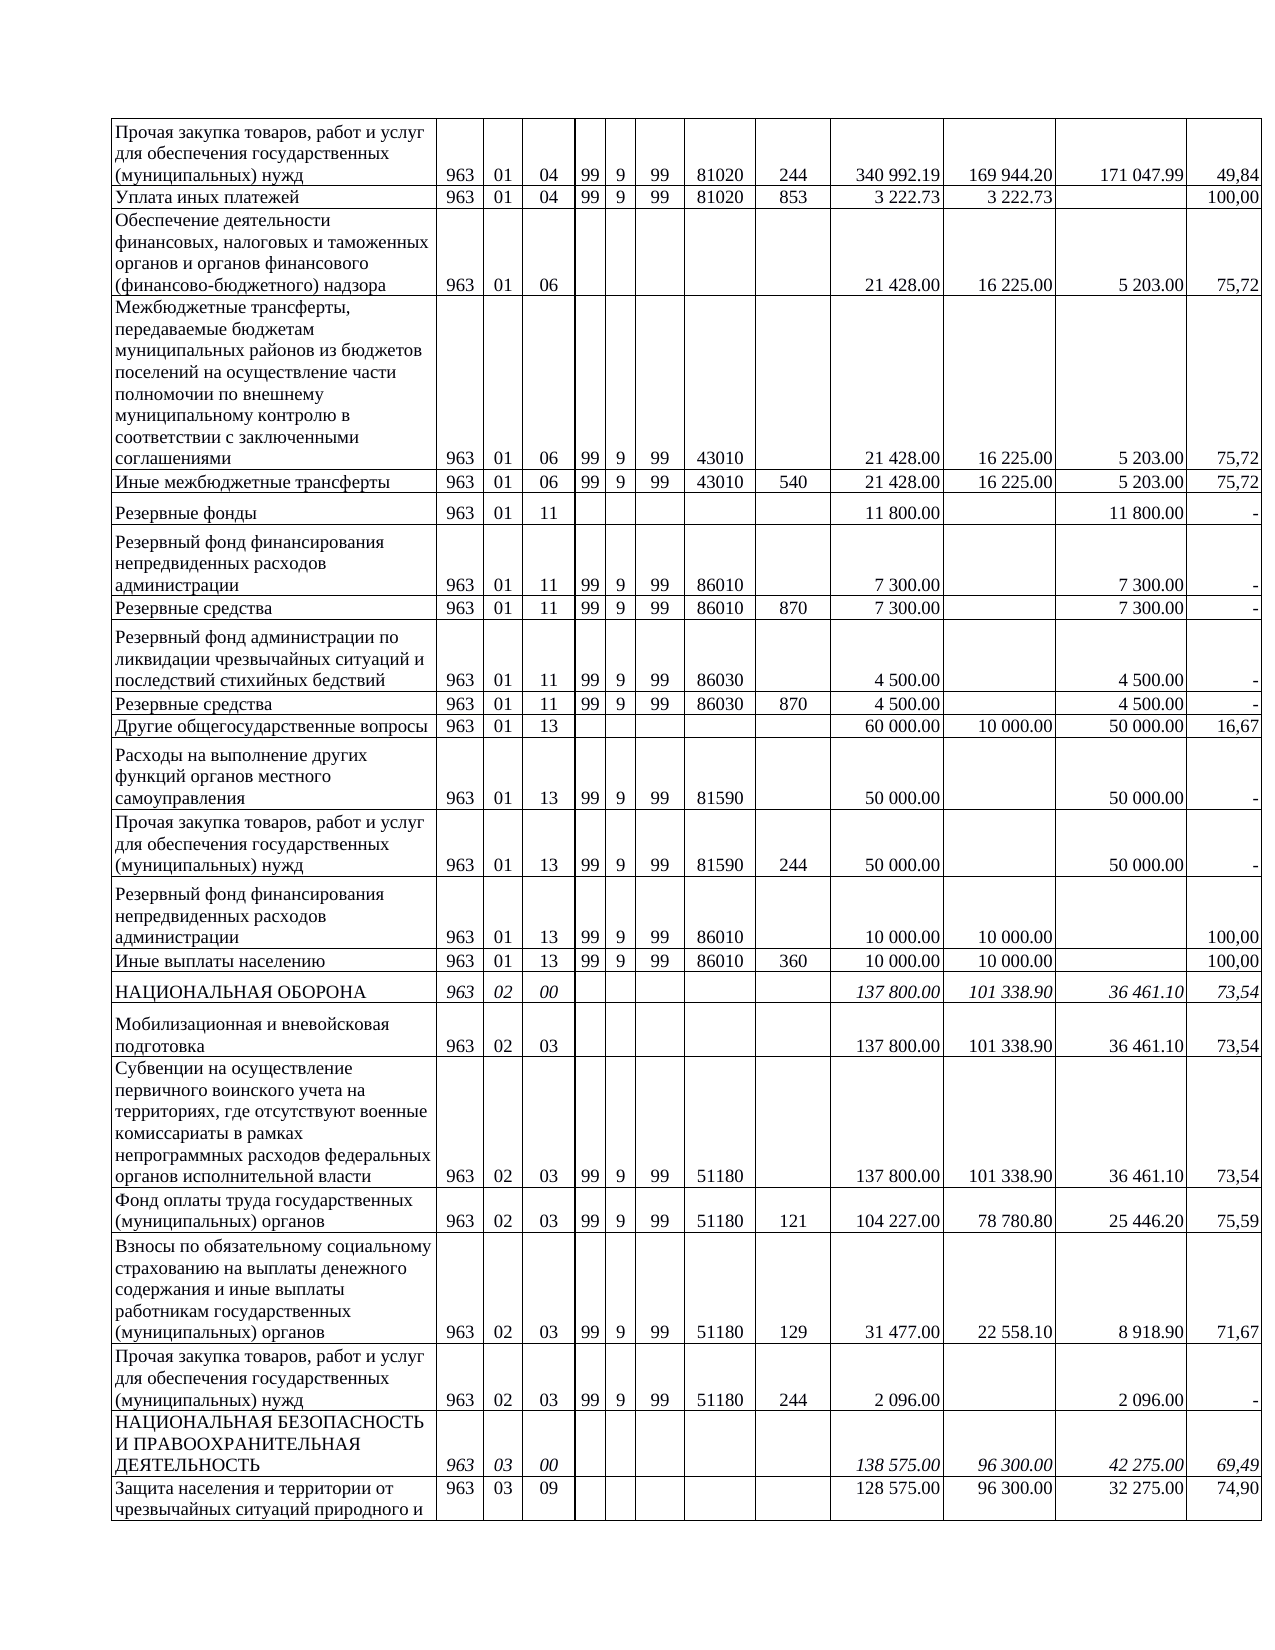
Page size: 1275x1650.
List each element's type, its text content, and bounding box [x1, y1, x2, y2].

table_cell Расходы на выполнение других функций органов местного самоуправления [112, 738, 436, 808]
table_cell 99 [636, 186, 684, 208]
table_cell 13 [523, 949, 574, 971]
table_cell - [1187, 525, 1261, 595]
table_cell 01 [484, 810, 522, 876]
table_cell 963 [437, 119, 483, 185]
table_cell 02 [484, 972, 522, 1002]
table_cell 02 [484, 1057, 522, 1187]
table_cell 50 000.00 [1056, 738, 1186, 808]
table_cell Взносы по обязательному социальному страхованию на выплаты денежного содержания и иные выплаты работникам государственных (муниципальных) органов [112, 1233, 436, 1343]
table_cell 99 [576, 296, 605, 469]
table_cell 3 222.73 [944, 186, 1055, 208]
table_cell 22 558.10 [944, 1233, 1055, 1343]
table_cell 11 [523, 596, 574, 619]
table_cell [944, 596, 1055, 619]
table_cell 11 800.00 [1056, 493, 1186, 523]
table_cell [944, 493, 1055, 523]
table_cell 03 [484, 1411, 522, 1476]
table_cell 99 [636, 692, 684, 714]
table_cell [606, 1003, 635, 1056]
table_cell 81020 [685, 186, 755, 208]
table_cell 73,54 [1187, 1057, 1261, 1187]
table_cell 11 [523, 620, 574, 691]
table_cell Резервный фонд финансирования непредвиденных расходов администрации [112, 877, 436, 948]
table_cell 7 300.00 [1056, 596, 1186, 619]
table_cell [685, 1477, 755, 1520]
table_cell [636, 1411, 684, 1476]
table_cell 36 461.10 [1056, 1003, 1186, 1056]
table_cell 01 [484, 620, 522, 691]
table_cell 9 [606, 692, 635, 714]
table_cell Прочая закупка товаров, работ и услуг для обеспечения государственных (муниципальных) нужд [112, 1344, 436, 1410]
table_cell 00 [523, 972, 574, 1002]
table_cell 02 [484, 1003, 522, 1056]
table_cell 03 [523, 1057, 574, 1187]
table_cell 99 [636, 738, 684, 808]
table_cell 96 300.00 [944, 1477, 1055, 1520]
table_cell 129 [756, 1233, 830, 1343]
table_cell [944, 620, 1055, 691]
table_cell 963 [437, 877, 483, 948]
table_cell НАЦИОНАЛЬНАЯ ОБОРОНА [112, 972, 436, 1002]
table_cell 01 [484, 738, 522, 808]
table_cell Мобилизационная и вневойсковая подготовка [112, 1003, 436, 1056]
table_cell 9 [606, 296, 635, 469]
table_cell 51180 [685, 1233, 755, 1343]
table_cell 963 [437, 296, 483, 469]
table_cell - [1187, 596, 1261, 619]
table_cell - [1187, 738, 1261, 808]
table_cell 99 [576, 877, 605, 948]
table_cell 540 [756, 470, 830, 492]
table_cell 99 [636, 470, 684, 492]
table_cell 8 918.90 [1056, 1233, 1186, 1343]
table_cell 13 [523, 738, 574, 808]
table_cell [576, 972, 605, 1002]
table_cell 21 428.00 [831, 296, 943, 469]
table_cell 99 [576, 1188, 605, 1232]
table_cell [685, 972, 755, 1002]
table_cell 11 800.00 [831, 493, 943, 523]
table_cell 01 [484, 296, 522, 469]
table_cell 963 [437, 596, 483, 619]
table_cell 21 428.00 [831, 470, 943, 492]
table_cell 963 [437, 972, 483, 1002]
table_cell [756, 620, 830, 691]
table_cell 69,49 [1187, 1411, 1261, 1476]
table_cell 43010 [685, 470, 755, 492]
table_cell [756, 296, 830, 469]
table_cell [636, 715, 684, 737]
table_cell [1056, 877, 1186, 948]
table_cell 340 992.19 [831, 119, 943, 185]
table_cell 03 [523, 1233, 574, 1343]
table_cell 16,67 [1187, 715, 1261, 737]
table_cell 9 [606, 738, 635, 808]
table_cell 99 [636, 1188, 684, 1232]
table_cell [1056, 186, 1186, 208]
table_cell 50 000.00 [831, 810, 943, 876]
table_cell [636, 1003, 684, 1056]
table_cell [756, 972, 830, 1002]
table_cell 4 500.00 [831, 620, 943, 691]
table_cell 99 [576, 692, 605, 714]
table_cell 2 096.00 [1056, 1344, 1186, 1410]
table_cell 870 [756, 596, 830, 619]
table_cell 01 [484, 715, 522, 737]
table_cell [944, 692, 1055, 714]
table_cell Прочая закупка товаров, работ и услуг для обеспечения государственных (муниципальных) нужд [112, 119, 436, 185]
table_cell [756, 493, 830, 523]
table_cell [1056, 949, 1186, 971]
table_cell 73,54 [1187, 1003, 1261, 1056]
table_cell [576, 1477, 605, 1520]
table_cell 9 [606, 596, 635, 619]
table_cell 99 [636, 525, 684, 595]
table_cell 99 [576, 1233, 605, 1343]
table_cell 104 227.00 [831, 1188, 943, 1232]
table_cell 86030 [685, 620, 755, 691]
table_cell 51180 [685, 1188, 755, 1232]
table_cell 99 [636, 1057, 684, 1187]
table_cell [606, 209, 635, 295]
table_cell [636, 209, 684, 295]
table_cell 50 000.00 [831, 738, 943, 808]
table_cell 9 [606, 1344, 635, 1410]
table_cell 96 300.00 [944, 1411, 1055, 1476]
table_cell 42 275.00 [1056, 1411, 1186, 1476]
table_cell 50 000.00 [1056, 810, 1186, 876]
table_cell 7 300.00 [1056, 525, 1186, 595]
table_cell 963 [437, 692, 483, 714]
table_cell [606, 715, 635, 737]
table_cell Иные межбюджетные трансферты [112, 470, 436, 492]
table_cell [685, 209, 755, 295]
table_cell 5 203.00 [1056, 209, 1186, 295]
table_cell 86010 [685, 949, 755, 971]
table_cell - [1187, 692, 1261, 714]
table_cell 74,90 [1187, 1477, 1261, 1520]
table_cell 963 [437, 738, 483, 808]
table_cell Межбюджетные трансферты, передаваемые бюджетам муниципальных районов из бюджетов поселений на осуществление части полномочии по внешнему муниципальному контролю в соответствии с заключенными соглашениями [112, 296, 436, 469]
table_cell 13 [523, 715, 574, 737]
table_cell 100,00 [1187, 949, 1261, 971]
table_cell 09 [523, 1477, 574, 1520]
table_cell 02 [484, 1188, 522, 1232]
table_cell 32 275.00 [1056, 1477, 1186, 1520]
table_cell 03 [523, 1344, 574, 1410]
table_cell 963 [437, 620, 483, 691]
table_cell Резервные фонды [112, 493, 436, 523]
table_cell [756, 1003, 830, 1056]
table_cell 25 446.20 [1056, 1188, 1186, 1232]
table_cell 36 461.10 [1056, 1057, 1186, 1187]
table_cell Уплата иных платежей [112, 186, 436, 208]
table_cell 963 [437, 1233, 483, 1343]
table_cell - [1187, 493, 1261, 523]
table_cell 4 500.00 [831, 692, 943, 714]
table_cell [756, 1477, 830, 1520]
table_cell 128 575.00 [831, 1477, 943, 1520]
table_cell [606, 493, 635, 523]
table_cell 137 800.00 [831, 972, 943, 1002]
table_cell 43010 [685, 296, 755, 469]
table_cell 99 [576, 1344, 605, 1410]
table_cell 01 [484, 209, 522, 295]
table_cell 963 [437, 186, 483, 208]
table_cell 121 [756, 1188, 830, 1232]
table_cell 21 428.00 [831, 209, 943, 295]
table_cell 9 [606, 620, 635, 691]
table_cell 244 [756, 810, 830, 876]
table_cell 03 [523, 1188, 574, 1232]
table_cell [112, 1477, 436, 1520]
table_cell [944, 1344, 1055, 1410]
table_cell 99 [636, 620, 684, 691]
table_cell Субвенции на осуществление первичного воинского учета на территориях, где отсутствуют военные комиссариаты в рамках непрограммных расходов федеральных органов исполнительной власти [112, 1057, 436, 1187]
table_cell 99 [576, 1057, 605, 1187]
table_cell 100,00 [1187, 877, 1261, 948]
table_cell 9 [606, 119, 635, 185]
table_cell 963 [437, 1057, 483, 1187]
table_cell 99 [576, 186, 605, 208]
table_cell 16 225.00 [944, 470, 1055, 492]
table_cell [944, 525, 1055, 595]
table_cell 00 [523, 1411, 574, 1476]
table_cell - [1187, 620, 1261, 691]
table_cell Другие общегосударственные вопросы [112, 715, 436, 737]
table_cell 75,72 [1187, 470, 1261, 492]
table_cell [756, 738, 830, 808]
table_cell 04 [523, 186, 574, 208]
table_cell 01 [484, 470, 522, 492]
table_cell [606, 1411, 635, 1476]
table_cell 963 [437, 949, 483, 971]
table_cell 75,72 [1187, 209, 1261, 295]
table_cell 06 [523, 470, 574, 492]
table_cell 360 [756, 949, 830, 971]
table_cell 9 [606, 1188, 635, 1232]
table_cell [576, 1003, 605, 1056]
table_cell Резервные средства [112, 692, 436, 714]
table_cell Резервный фонд администрации по ликвидации чрезвычайных ситуаций и последствий стихийных бедствий [112, 620, 436, 691]
table_cell 99 [636, 1344, 684, 1410]
table_cell 49,84 [1187, 119, 1261, 185]
table_cell 963 [437, 810, 483, 876]
table_cell 99 [576, 596, 605, 619]
table_cell 99 [576, 738, 605, 808]
table_cell 101 338.90 [944, 972, 1055, 1002]
table_cell 9 [606, 186, 635, 208]
table_cell 13 [523, 810, 574, 876]
table_cell [636, 1477, 684, 1520]
table_cell 963 [437, 1477, 483, 1520]
table_cell 01 [484, 119, 522, 185]
table_cell 03 [484, 1477, 522, 1520]
table_cell 11 [523, 692, 574, 714]
table_cell 78 780.80 [944, 1188, 1055, 1232]
table_cell 2 096.00 [831, 1344, 943, 1410]
table_cell 99 [636, 810, 684, 876]
table_cell 9 [606, 877, 635, 948]
table_cell 99 [636, 1233, 684, 1343]
table_cell Резервный фонд финансирования непредвиденных расходов администрации [112, 525, 436, 595]
table_cell 99 [636, 119, 684, 185]
table_cell 963 [437, 1411, 483, 1476]
table_cell 137 800.00 [831, 1003, 943, 1056]
table_cell 86010 [685, 596, 755, 619]
table_cell 10 000.00 [944, 715, 1055, 737]
table_cell 86010 [685, 877, 755, 948]
table_cell [756, 715, 830, 737]
table_cell 01 [484, 596, 522, 619]
table_cell 16 225.00 [944, 209, 1055, 295]
table_cell 81020 [685, 119, 755, 185]
table_cell 169 944.20 [944, 119, 1055, 185]
table_cell 99 [576, 470, 605, 492]
table_cell [606, 972, 635, 1002]
table_cell 02 [484, 1344, 522, 1410]
table_cell 60 000.00 [831, 715, 943, 737]
table_cell 99 [576, 949, 605, 971]
table_cell 99 [636, 296, 684, 469]
table_cell 853 [756, 186, 830, 208]
table_cell 36 461.10 [1056, 972, 1186, 1002]
table_cell 963 [437, 715, 483, 737]
table_cell [685, 1003, 755, 1056]
table_cell 75,59 [1187, 1188, 1261, 1232]
table_cell 5 203.00 [1056, 296, 1186, 469]
table_cell 51180 [685, 1057, 755, 1187]
table_cell 11 [523, 493, 574, 523]
table_cell 963 [437, 209, 483, 295]
table_cell 01 [484, 692, 522, 714]
table_cell 101 338.90 [944, 1003, 1055, 1056]
table_cell 31 477.00 [831, 1233, 943, 1343]
table_cell 99 [636, 877, 684, 948]
table_cell - [1187, 1344, 1261, 1410]
table_cell [756, 877, 830, 948]
table_cell 01 [484, 525, 522, 595]
table_cell 86030 [685, 692, 755, 714]
table_cell Резервные средства [112, 596, 436, 619]
table_cell 10 000.00 [831, 949, 943, 971]
table_cell [756, 1057, 830, 1187]
table_cell 16 225.00 [944, 296, 1055, 469]
table_cell 02 [484, 1233, 522, 1343]
table_cell [685, 715, 755, 737]
table_cell 963 [437, 493, 483, 523]
table_cell [636, 493, 684, 523]
table_cell 06 [523, 209, 574, 295]
table_cell 4 500.00 [1056, 620, 1186, 691]
table_cell [756, 1411, 830, 1476]
table_cell 11 [523, 525, 574, 595]
table_cell [576, 1411, 605, 1476]
table_cell 99 [636, 949, 684, 971]
table_cell 244 [756, 119, 830, 185]
table_cell - [1187, 810, 1261, 876]
table_cell 99 [576, 119, 605, 185]
table_cell 870 [756, 692, 830, 714]
table_cell 13 [523, 877, 574, 948]
table_cell 51180 [685, 1344, 755, 1410]
table_cell [944, 810, 1055, 876]
table_cell 171 047.99 [1056, 119, 1186, 185]
table_cell [576, 715, 605, 737]
table_cell Обеспечение деятельности финансовых, налоговых и таможенных органов и органов финансового (финансово-бюджетного) надзора [112, 209, 436, 295]
table_cell 963 [437, 1188, 483, 1232]
table_cell 9 [606, 470, 635, 492]
table_cell 86010 [685, 525, 755, 595]
table_cell 4 500.00 [1056, 692, 1186, 714]
table_cell 7 300.00 [831, 525, 943, 595]
table_cell Прочая закупка товаров, работ и услуг для обеспечения государственных (муниципальных) нужд [112, 810, 436, 876]
table_cell НАЦИОНАЛЬНАЯ БЕЗОПАСНОСТЬ И ПРАВООХРАНИТЕЛЬНАЯ ДЕЯТЕЛЬНОСТЬ [112, 1411, 436, 1476]
table_cell [576, 493, 605, 523]
table_cell 963 [437, 470, 483, 492]
table_cell 9 [606, 949, 635, 971]
table_cell [576, 209, 605, 295]
table_cell 75,72 [1187, 296, 1261, 469]
table_cell Фонд оплаты труда государственных (муниципальных) органов [112, 1188, 436, 1232]
table_cell Иные выплаты населению [112, 949, 436, 971]
table_cell 963 [437, 525, 483, 595]
table_cell 138 575.00 [831, 1411, 943, 1476]
table_cell 99 [576, 810, 605, 876]
table_cell 963 [437, 1003, 483, 1056]
table_cell 244 [756, 1344, 830, 1410]
table_cell [636, 972, 684, 1002]
table_cell [606, 1477, 635, 1520]
table_cell 99 [576, 525, 605, 595]
table_cell [756, 209, 830, 295]
table_cell 01 [484, 949, 522, 971]
table_cell 71,67 [1187, 1233, 1261, 1343]
table_cell 5 203.00 [1056, 470, 1186, 492]
table_cell [685, 493, 755, 523]
table_cell 01 [484, 186, 522, 208]
table_cell 9 [606, 810, 635, 876]
table_cell 3 222.73 [831, 186, 943, 208]
table_cell 963 [437, 1344, 483, 1410]
table_cell 81590 [685, 738, 755, 808]
table_cell 100,00 [1187, 186, 1261, 208]
table_cell 10 000.00 [944, 877, 1055, 948]
table_cell 81590 [685, 810, 755, 876]
table_cell 101 338.90 [944, 1057, 1055, 1187]
table_cell 03 [523, 1003, 574, 1056]
table_cell 73,54 [1187, 972, 1261, 1002]
table_cell 9 [606, 525, 635, 595]
table_cell 7 300.00 [831, 596, 943, 619]
table_cell 9 [606, 1057, 635, 1187]
table_cell 10 000.00 [944, 949, 1055, 971]
table_cell [685, 1411, 755, 1476]
table_cell 04 [523, 119, 574, 185]
table_cell 50 000.00 [1056, 715, 1186, 737]
table_cell 10 000.00 [831, 877, 943, 948]
table_cell 01 [484, 877, 522, 948]
table_cell 01 [484, 493, 522, 523]
table_cell [756, 525, 830, 595]
table_cell 99 [636, 596, 684, 619]
table_cell 9 [606, 1233, 635, 1343]
table_cell 06 [523, 296, 574, 469]
table_cell [944, 738, 1055, 808]
table_cell 99 [576, 620, 605, 691]
table_cell 137 800.00 [831, 1057, 943, 1187]
